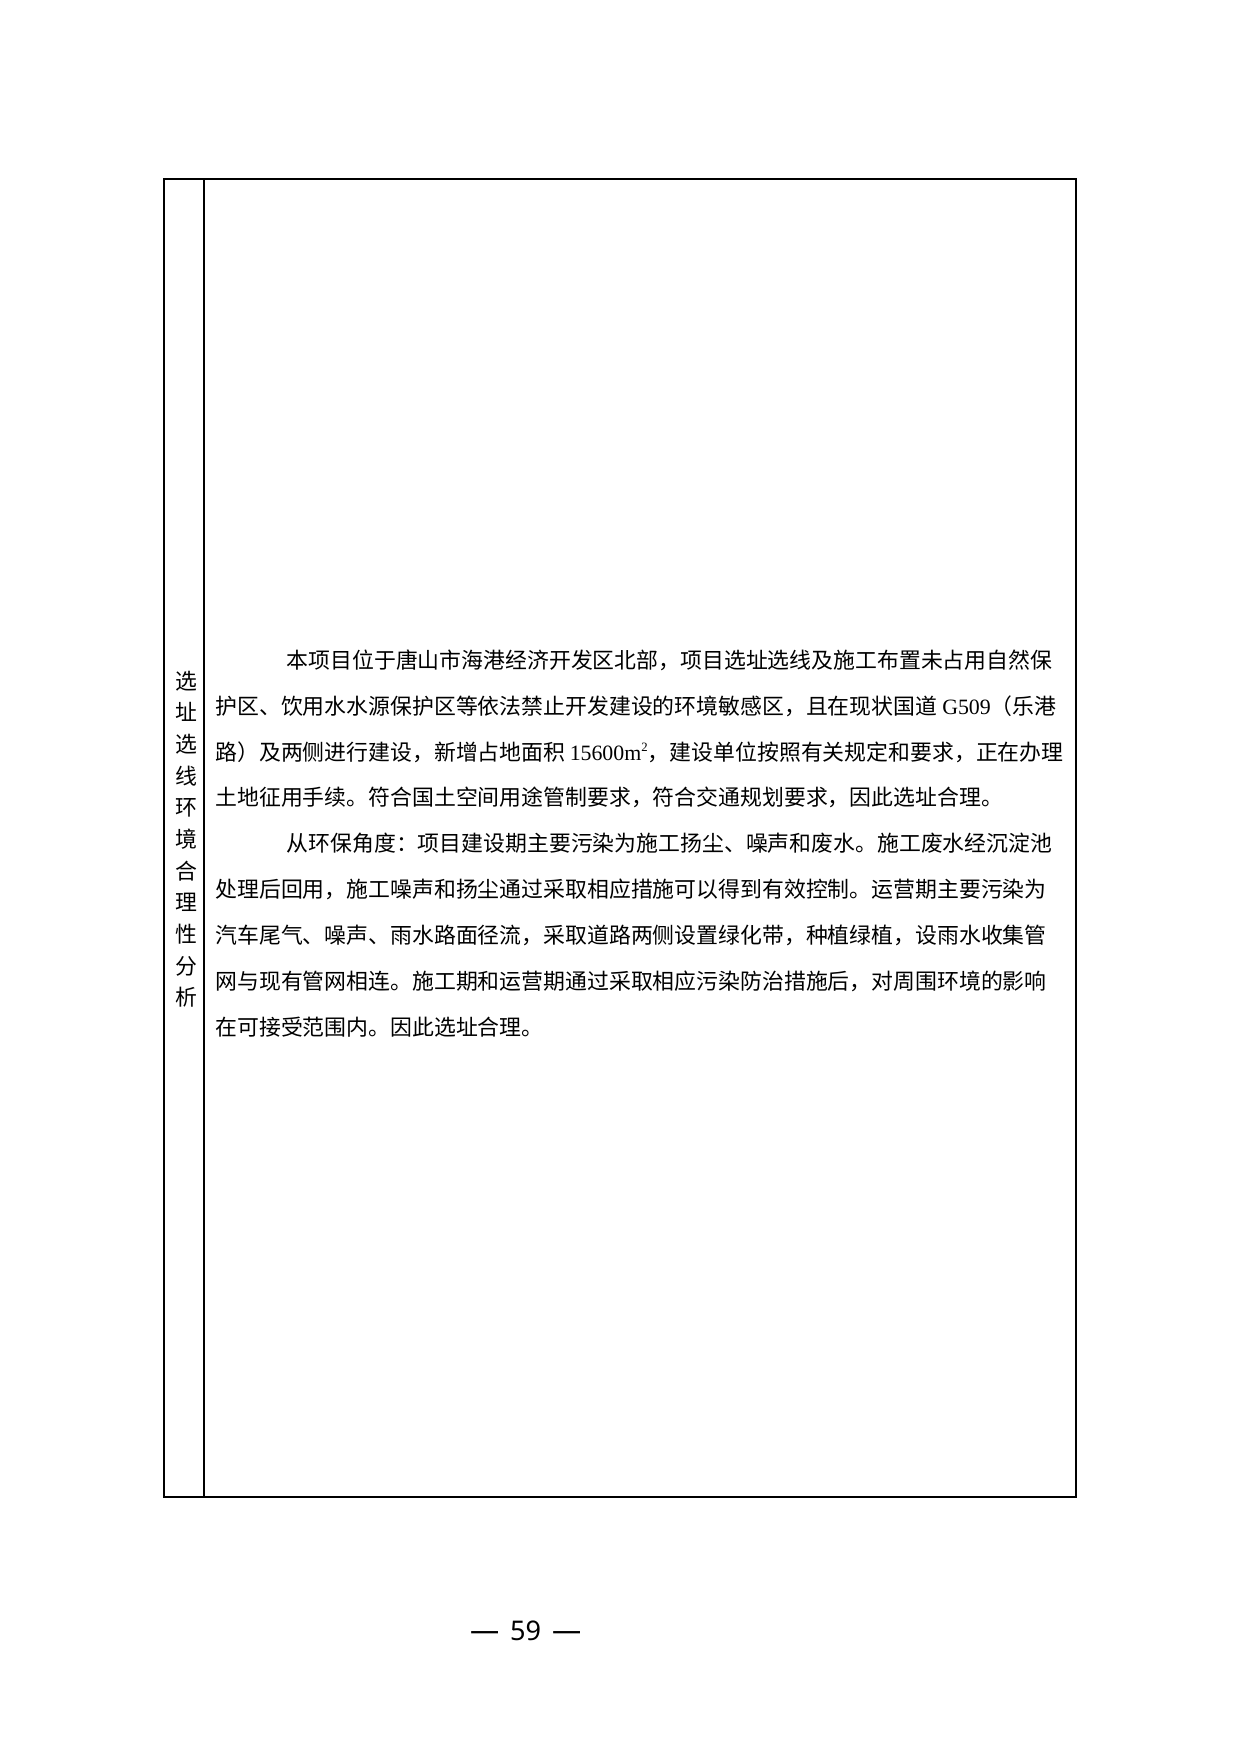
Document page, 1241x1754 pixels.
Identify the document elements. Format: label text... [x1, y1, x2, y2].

table_cell 选址选线环境合理性分析 [165, 180, 203, 1496]
table_cell 本项目位于唐山市海港经济开发区北部，项目选址选线及施工布置未占用自然保护区、饮用水水源保护区等依法禁止开发建设的环境敏感区，且在现状国道 G509（乐港路）及两侧进行建设，新增占地面积15600m2，建设单位按照有关规定和要求，正在办理土地征用手续。符合国土空间用途管制要求，符合交通规划要求，因此选址合理。 从环保角度：项目建设期主要污染为施工扬尘、噪声和废水。施工废水经沉淀池处理后回用，施工噪声和扬尘通过采取相应措施可以得到有效控制。运营期主要污染为汽车尾气、噪声、雨水路面径流，采取道路两侧设置绿化带，种植绿植，设雨水收集管网与现有管网相连。施工期和运营期通过采取相应污染防治措施后，对周围环境的影响在可接受范围内。因此选址合理。 [205, 180, 1075, 1496]
